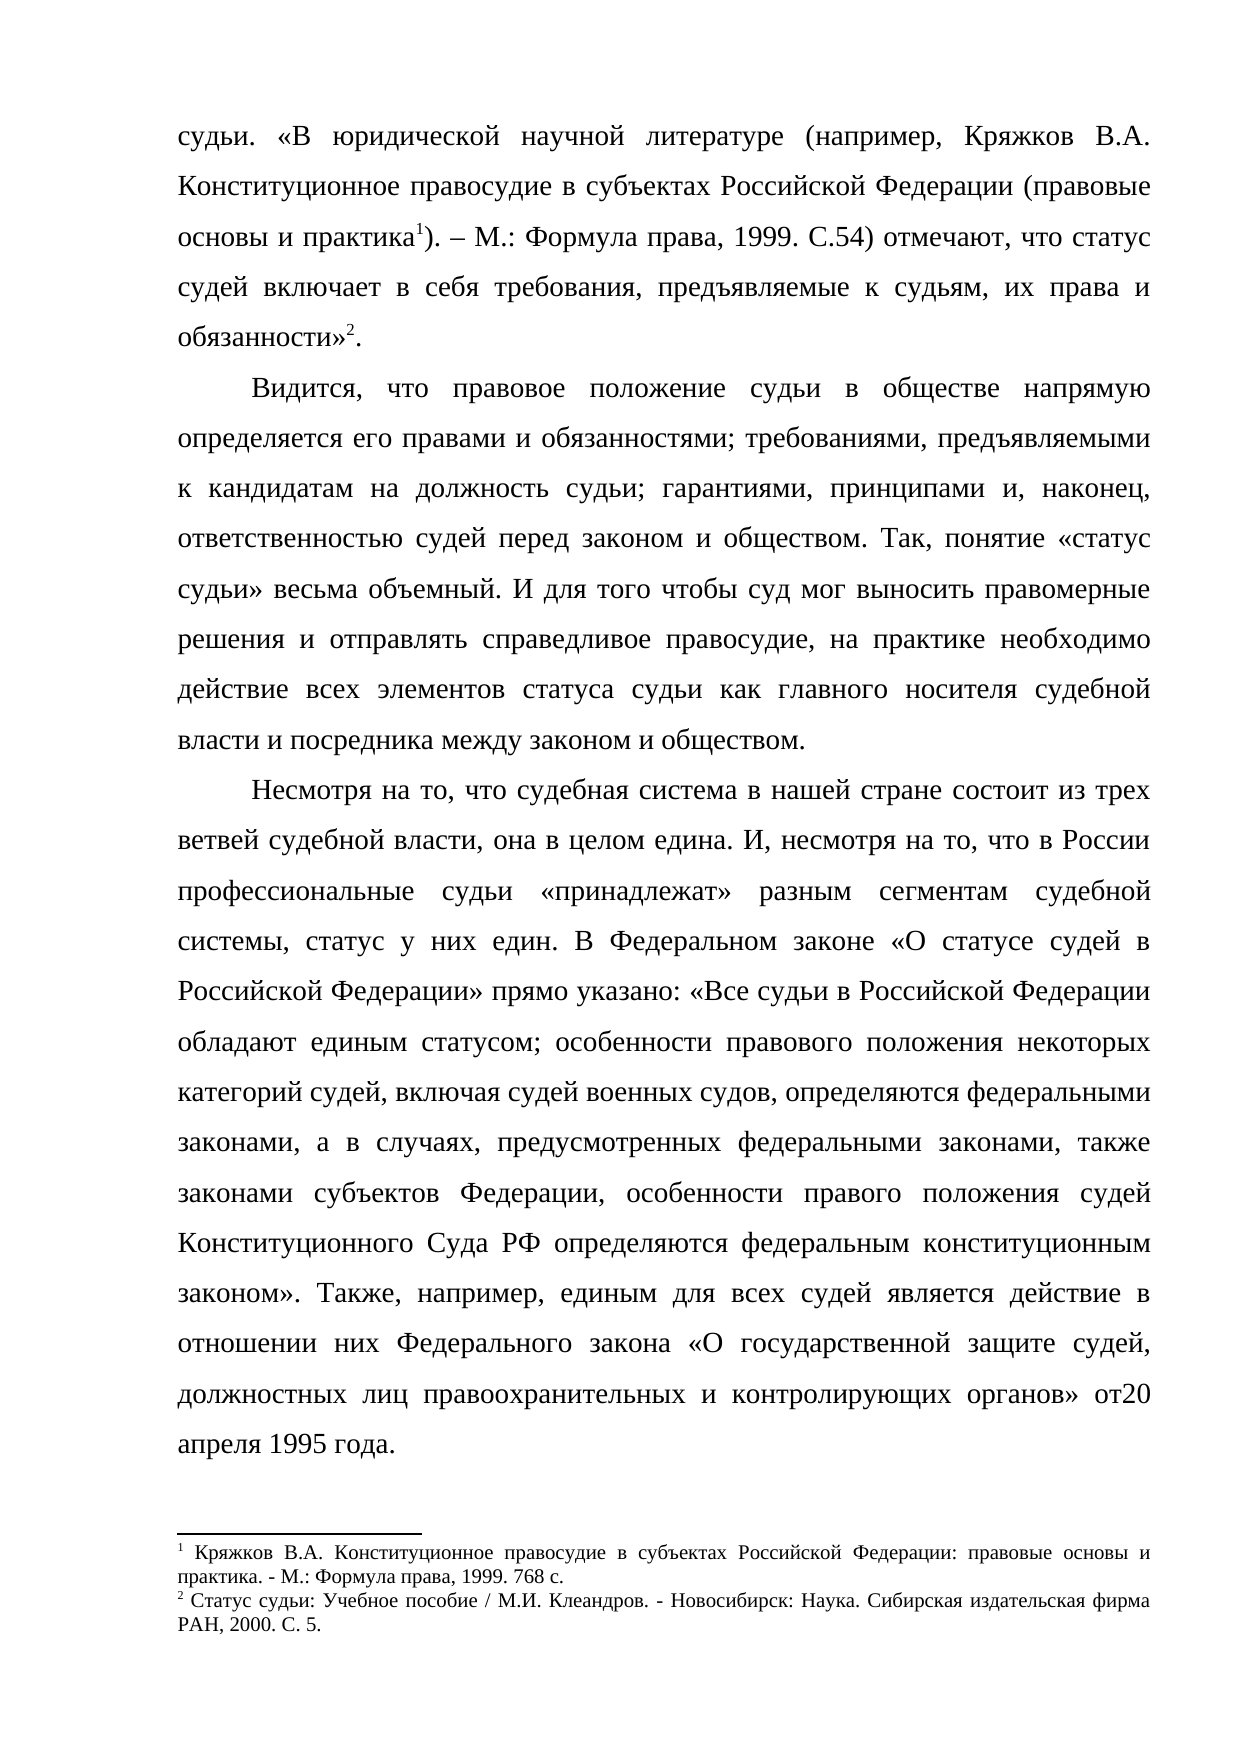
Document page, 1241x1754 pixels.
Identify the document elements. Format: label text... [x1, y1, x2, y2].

text Несмотря на то, что судебная система в нашей стране состоит из трех ветвей судебной власти, она в целом едина. И, несмотря на то, что в России профессиональные судьи «принадлежат» разным сегментам судебной системы, статус у них един. В Федеральном законе «О статусе судей в Российской Федерации» прямо указано: «Все судьи в Российской Федерации обладают единым статусом; особенности правового положения некоторых категорий судей, включая судей военных судов, определяются федеральными законами, а в случаях, предусмотренных федеральными законами, также законами субъектов Федерации, особенности правого положения судей Конституционного Суда РФ определяются федеральным конституционным законом». Также, например, единым для всех судей является действие в отношении них Федерального закона «О государственной защите судей, должностных лиц правоохранительных и контролирующих органов» от20 апреля 1995 года. [177, 772, 1152, 1460]
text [177, 118, 1152, 353]
text Видится, что правовое положение судьи в обществе напрямую определяется его правами и обязанностями; требованиями, предъявляемыми к кандидатам на должность судьи; гарантиями, принципами и, наконец, ответственностью судей перед законом и обществом. Так, понятие «статус судьи» весьма объемный. И для того чтобы суд мог выносить правомерные решения и отправлять справедливое правосудие, на практике необходимо действие всех элементов статуса судьи как главного носителя судебной власти и посредника между законом и обществом. [177, 370, 1152, 755]
